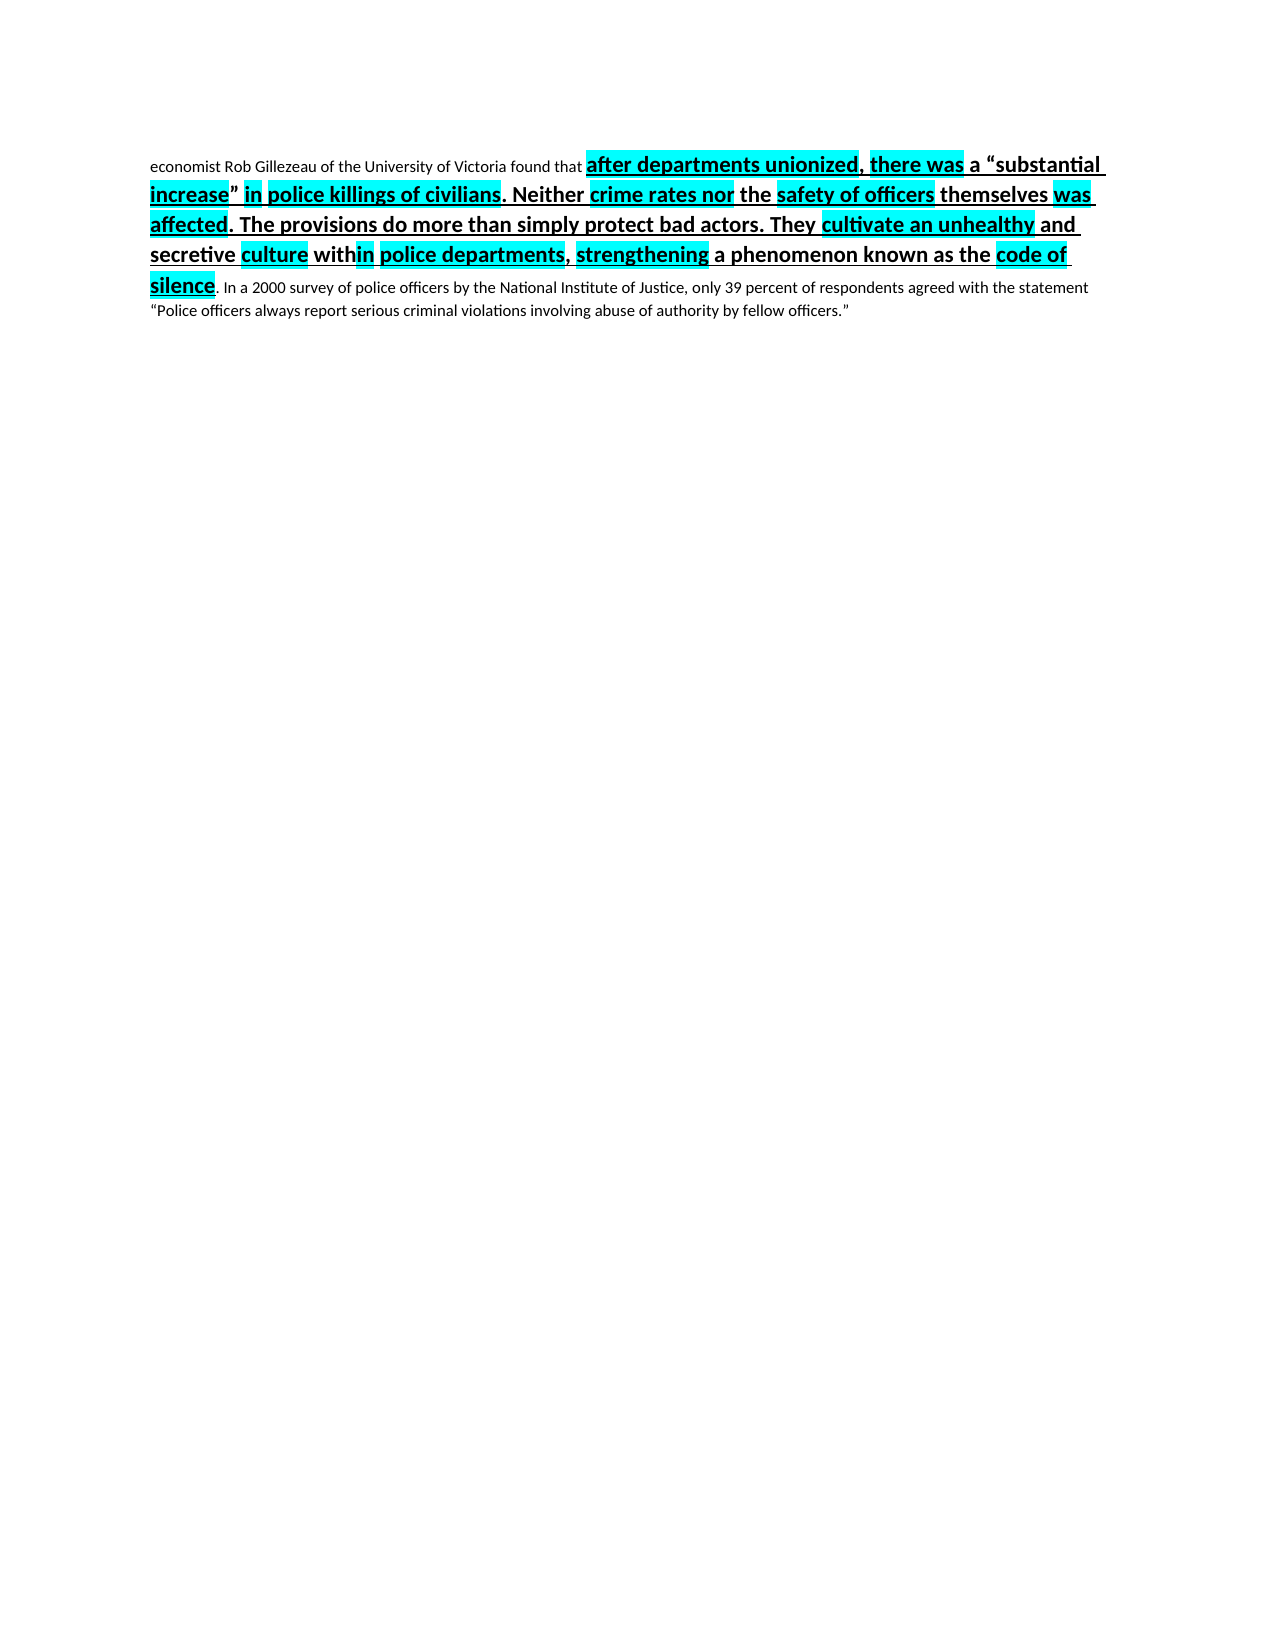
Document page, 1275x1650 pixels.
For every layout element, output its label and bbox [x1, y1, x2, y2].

text [150, 150, 1125, 321]
